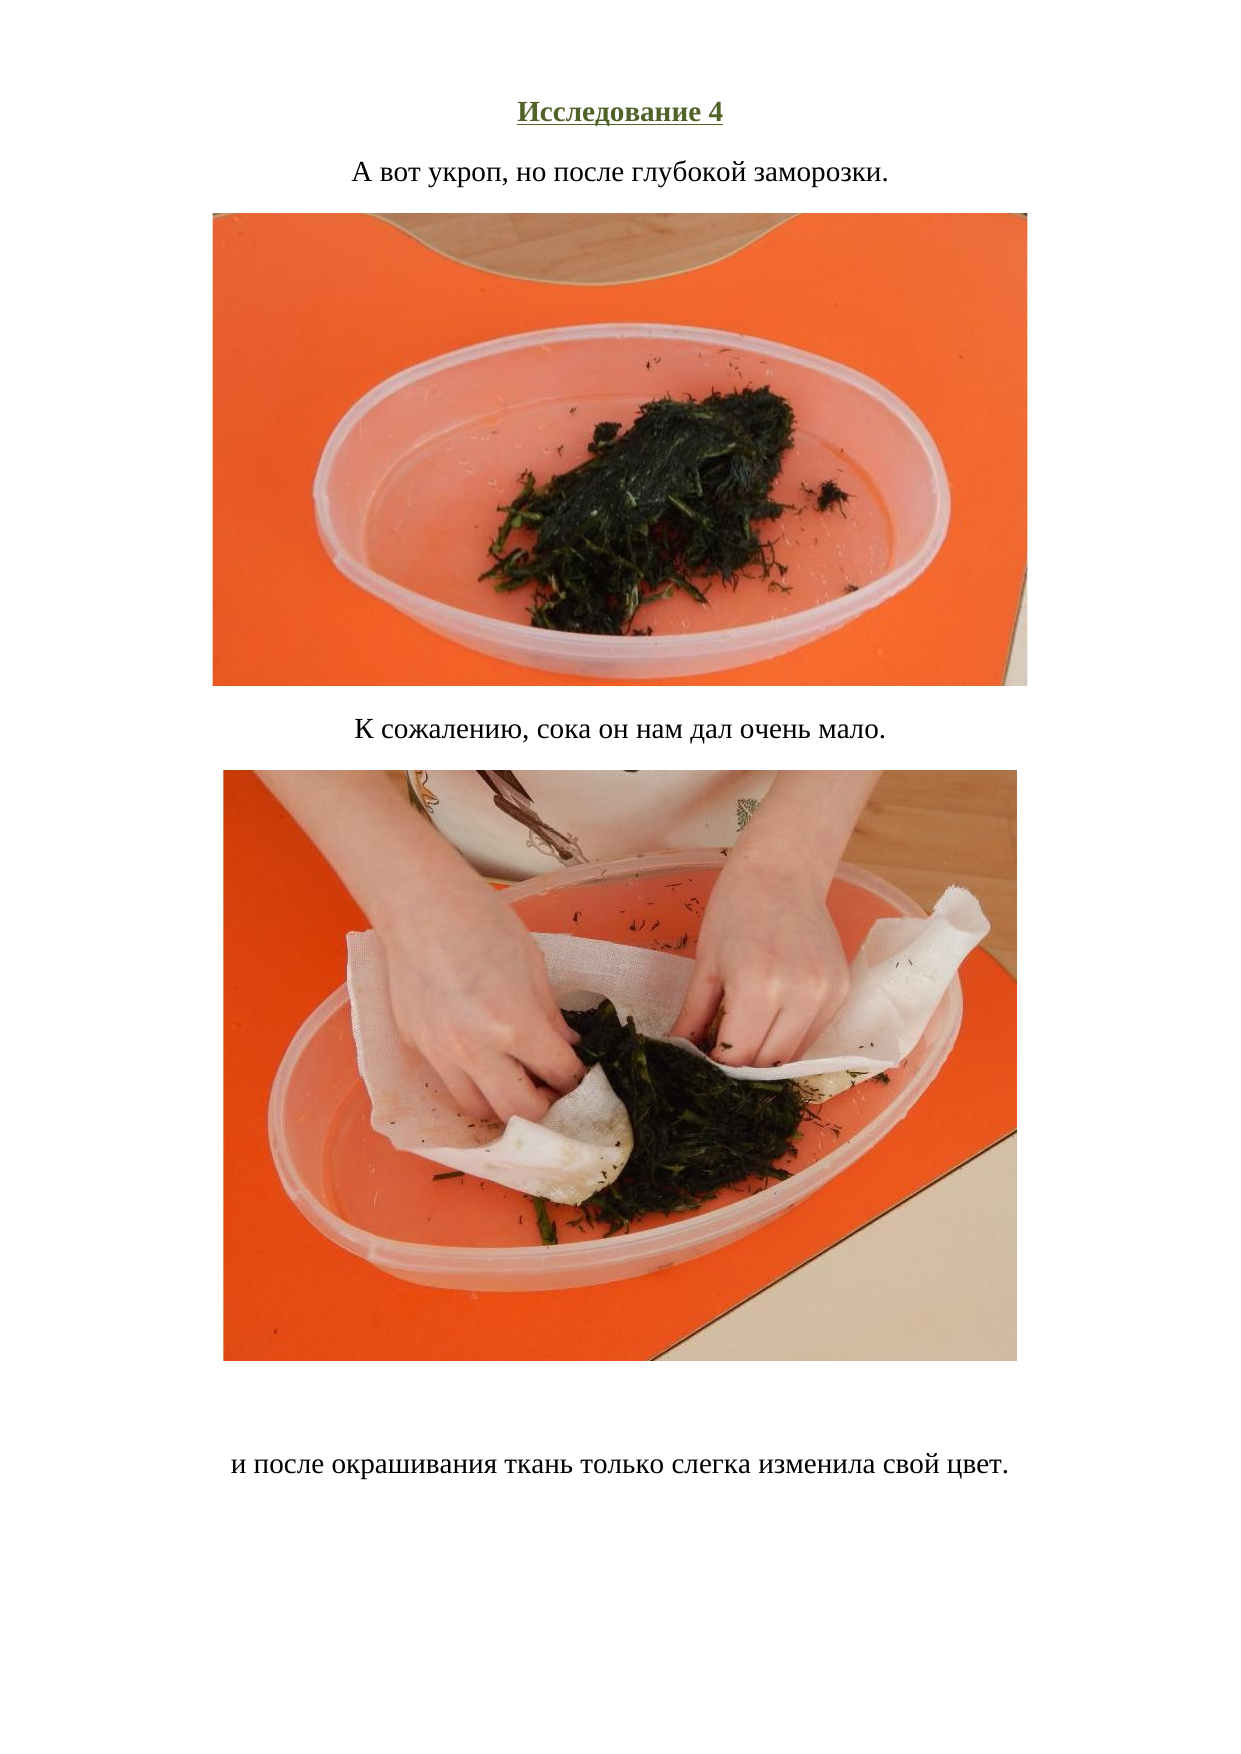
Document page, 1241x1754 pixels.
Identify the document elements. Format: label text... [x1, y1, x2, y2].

text К сожалению, сока он нам дал очень мало. [94, 711, 1146, 744]
picture [223, 770, 1017, 1361]
text А вот укроп, но после глубокой заморозки. [94, 154, 1146, 187]
text Исследование 4 [94, 94, 1146, 128]
text и после окрашивания ткань только слегка изменила свой цвет. [94, 1446, 1146, 1480]
picture [212, 213, 1028, 686]
